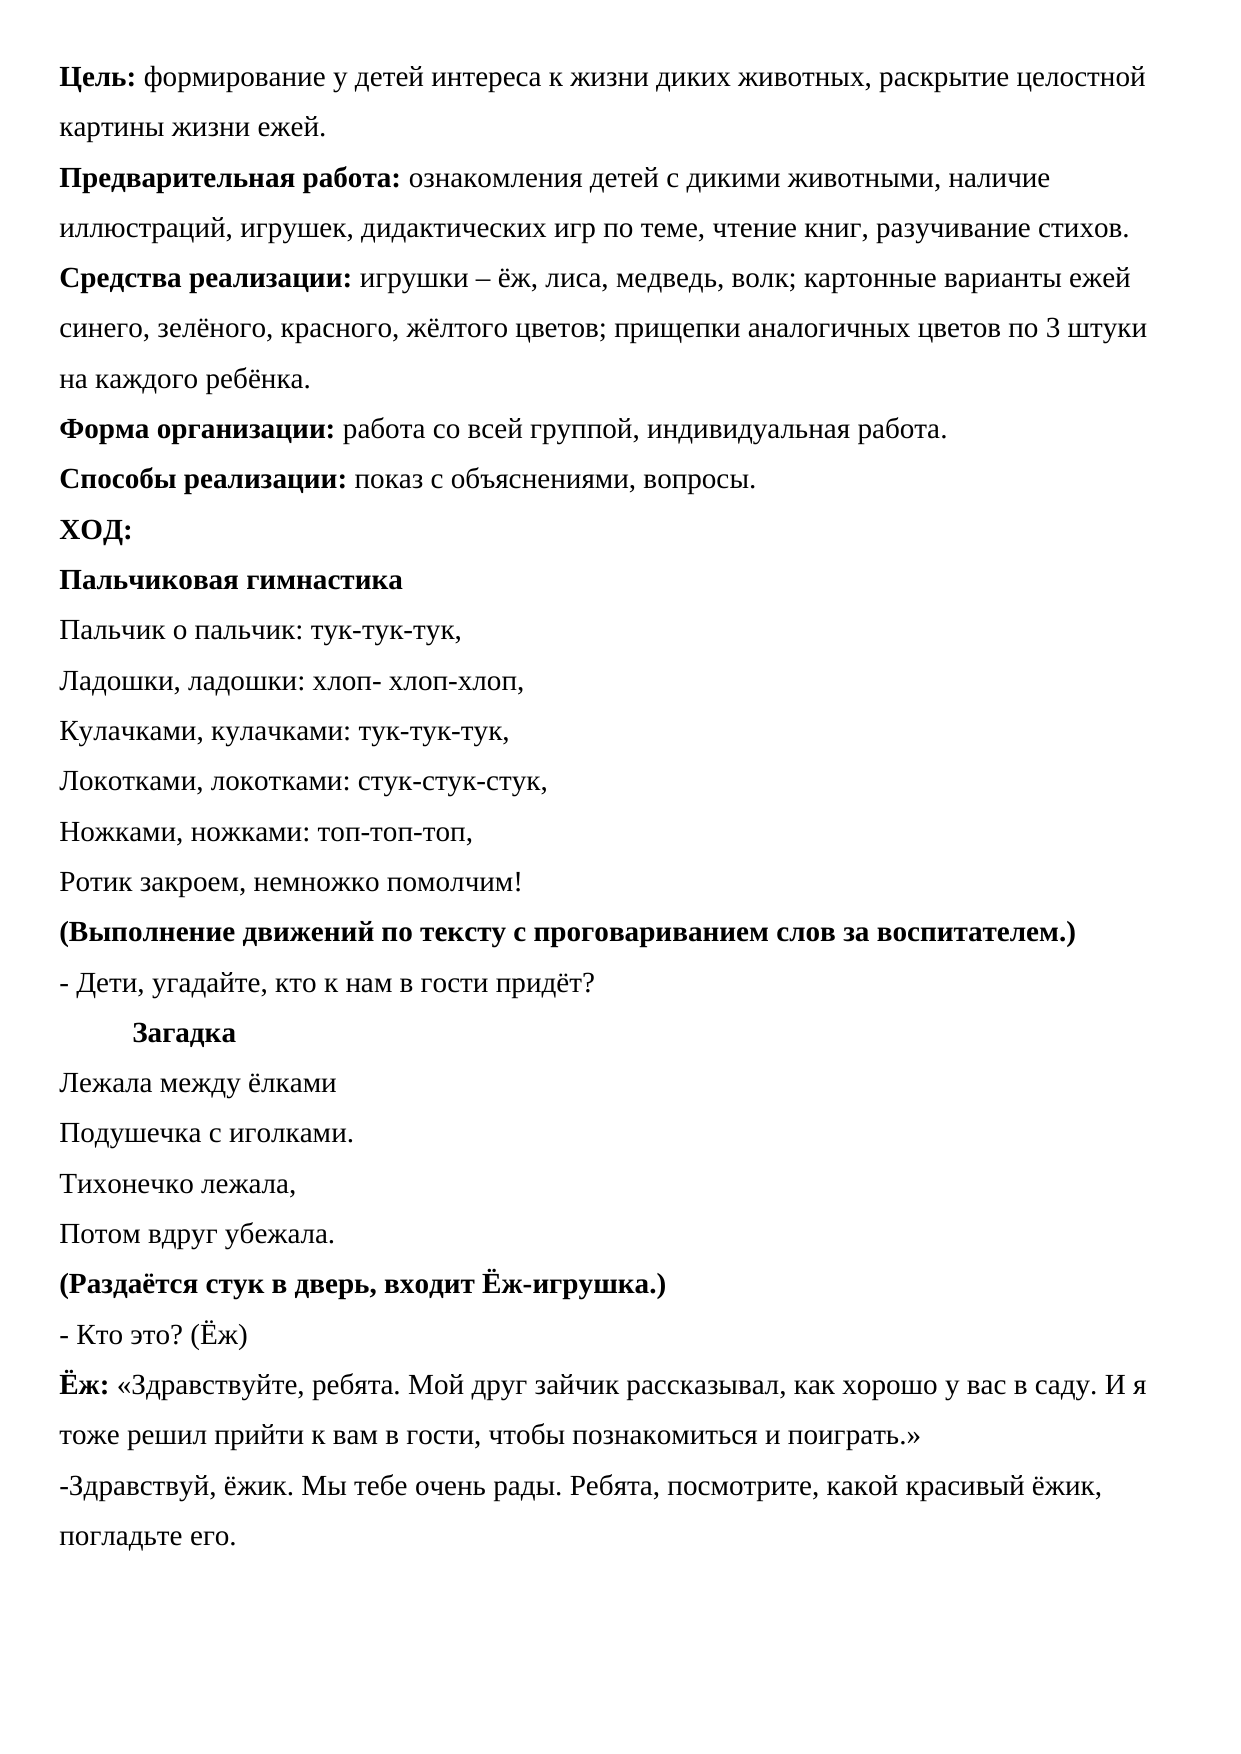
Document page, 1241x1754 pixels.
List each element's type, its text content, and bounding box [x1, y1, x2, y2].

text Способы реализации: показ с объяснениями, вопросы. [59, 462, 1181, 495]
text ХОД: [59, 512, 1181, 545]
text Загадка Лежала между ёлками Подушечка с иголками. Тихонечко лежала, Потом вдруг убежала. [59, 1015, 1181, 1250]
text - Дети, угадайте, кто к нам в гости придёт? [59, 965, 1181, 998]
text - Кто это? (Ёж) Ёж: «Здравствуйте, ребята. Мой друг зайчик рассказывал, как хорошо у вас в саду. И я тоже решил прийти к вам в гости, чтобы познакомиться и поиграть.» -Здравствуй, ёжик. Мы тебе очень рады. Ребята, посмотрите, какой красивый ёжик, погладьте его. [59, 1317, 1181, 1595]
text Цель: формирование у детей интереса к жизни диких животных, раскрытие целостной картины жизни ежей. [59, 59, 1181, 143]
text (Раздаётся стук в дверь, входит Ёж-игрушка.) [59, 1267, 1181, 1300]
text Пальчиковая гимнастика Пальчик о пальчик: тук-тук-тук, Ладошки, ладошки: хлоп- хлоп-хлоп, Кулачками, кулачками: тук-тук-тук, Локотками, локотками: стук-стук-стук, Ножками, ножками: топ-топ-топ, Ротик закроем, немножко помолчим! [59, 562, 1181, 898]
text Предварительная работа: ознакомления детей с дикими животными, наличие иллюстраций, игрушек, дидактических игр по теме, чтение книг, разучивание стихов. [59, 160, 1181, 243]
text Средства реализации: игрушки – ёж, лиса, медведь, волк; картонные варианты ежей синего, зелёного, красного, жёлтого цветов; прищепки аналогичных цветов по 3 штуки на каждого ребёнка. [59, 260, 1181, 394]
text (Выполнение движений по тексту с проговариванием слов за воспитателем.) [59, 914, 1181, 948]
text Форма организации: работа со всей группой, индивидуальная работа. [59, 411, 1181, 445]
